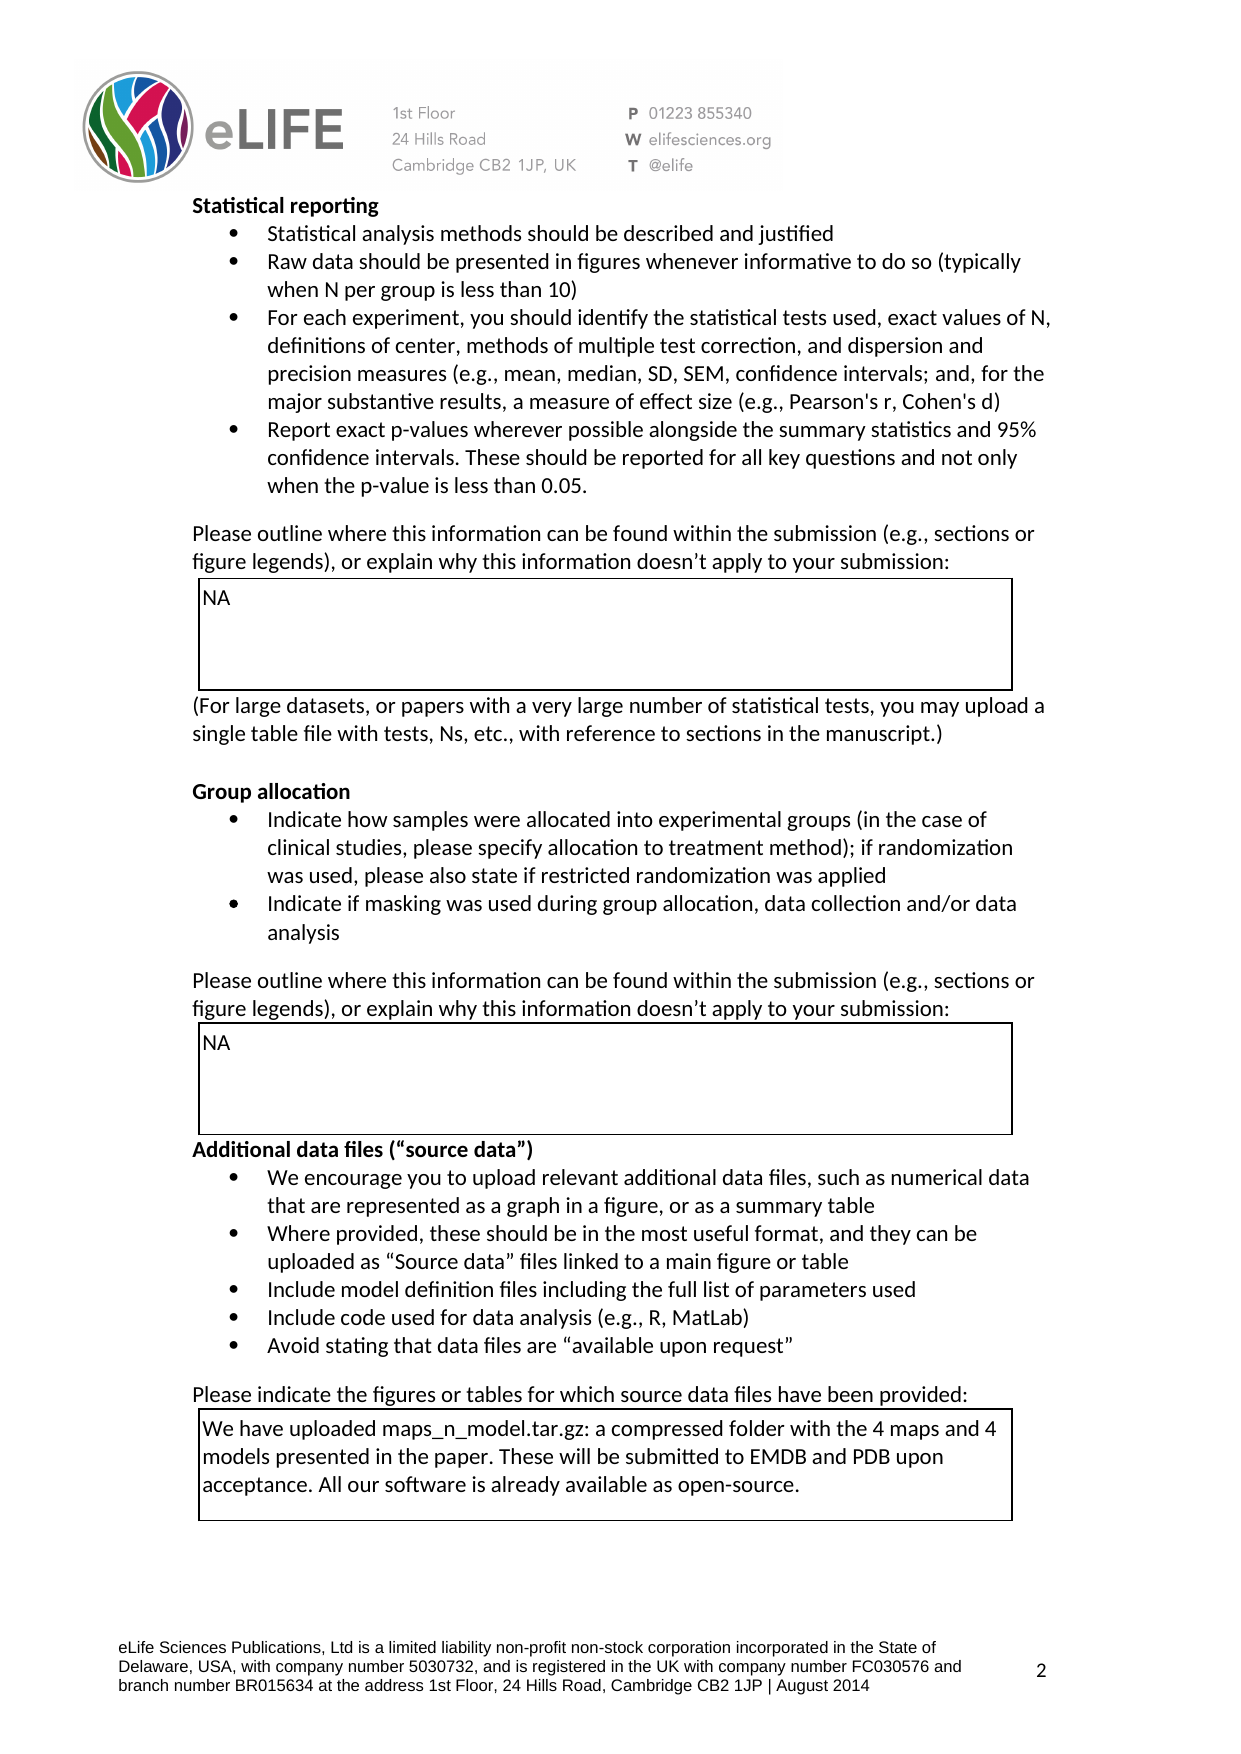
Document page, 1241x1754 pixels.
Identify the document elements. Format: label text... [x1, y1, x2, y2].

list Raw data should be presented in figures whenever informative to do so (typically when N per group is less than 10) [229, 247, 1053, 303]
text NA [200, 1026, 1011, 1058]
list Indicate if masking was used during group allocation, data collection and/or data analysis [229, 889, 1053, 946]
picture [73, 59, 784, 191]
text Additional data files (“source data”) [192, 1052, 1053, 1163]
list Include model definition files including the full list of parameters used [229, 1276, 1053, 1303]
list Include code used for data analysis (e.g., R, MatLab) [229, 1303, 1053, 1332]
text Please indicate the figures or tables for which source data files have been provided: [192, 1380, 1053, 1408]
list We encourage you to upload relevant additional data files, such as numerical data that are represented as a graph in a figure, or as a summary table [229, 1163, 1053, 1219]
text Group allocation [192, 777, 1053, 806]
list For each experiment, you should identify the statistical tests used, exact values of N, definitions of center, methods of multiple test correction, and dispersion and precision measures (e.g., mean, median, SD, SEM, confidence intervals; and, for the major substantive results, a measure of effect size (e.g., Pearson's r, Cohen's d) [229, 303, 1053, 415]
list Where provided, these should be in the most useful format, and they can be uploaded as “Source data” files linked to a main figure or table [229, 1219, 1053, 1276]
text (For large datasets, or papers with a very large number of statistical tests, you may upload a single table file with tests, Ns, etc., with reference to sections in the manuscript.) [192, 603, 1053, 747]
text NA [200, 581, 1011, 613]
list Indicate how samples were allocated into experimental groups (in the case of clinical studies, please specify allocation to treatment method); if randomization was used, please also state if restricted randomization was applied [229, 806, 1053, 889]
list Statistical analysis methods should be described and justified [229, 219, 1053, 247]
list Avoid stating that data files are “available upon request” [229, 1332, 1053, 1359]
text Statistical reporting [192, 191, 1053, 219]
text We have uploaded maps_n_model.tar.gz: a compressed folder with the 4 maps and 4 models presented in the paper. These will be submitted to EMDB and PDB upon acceptance. All our software is already available as open-source. [200, 1412, 1011, 1500]
list Report exact p-values wherever possible alongside the summary statistics and 95% confidence intervals. These should be reported for all key questions and not only when the p-value is less than 0.05. [229, 415, 1053, 499]
